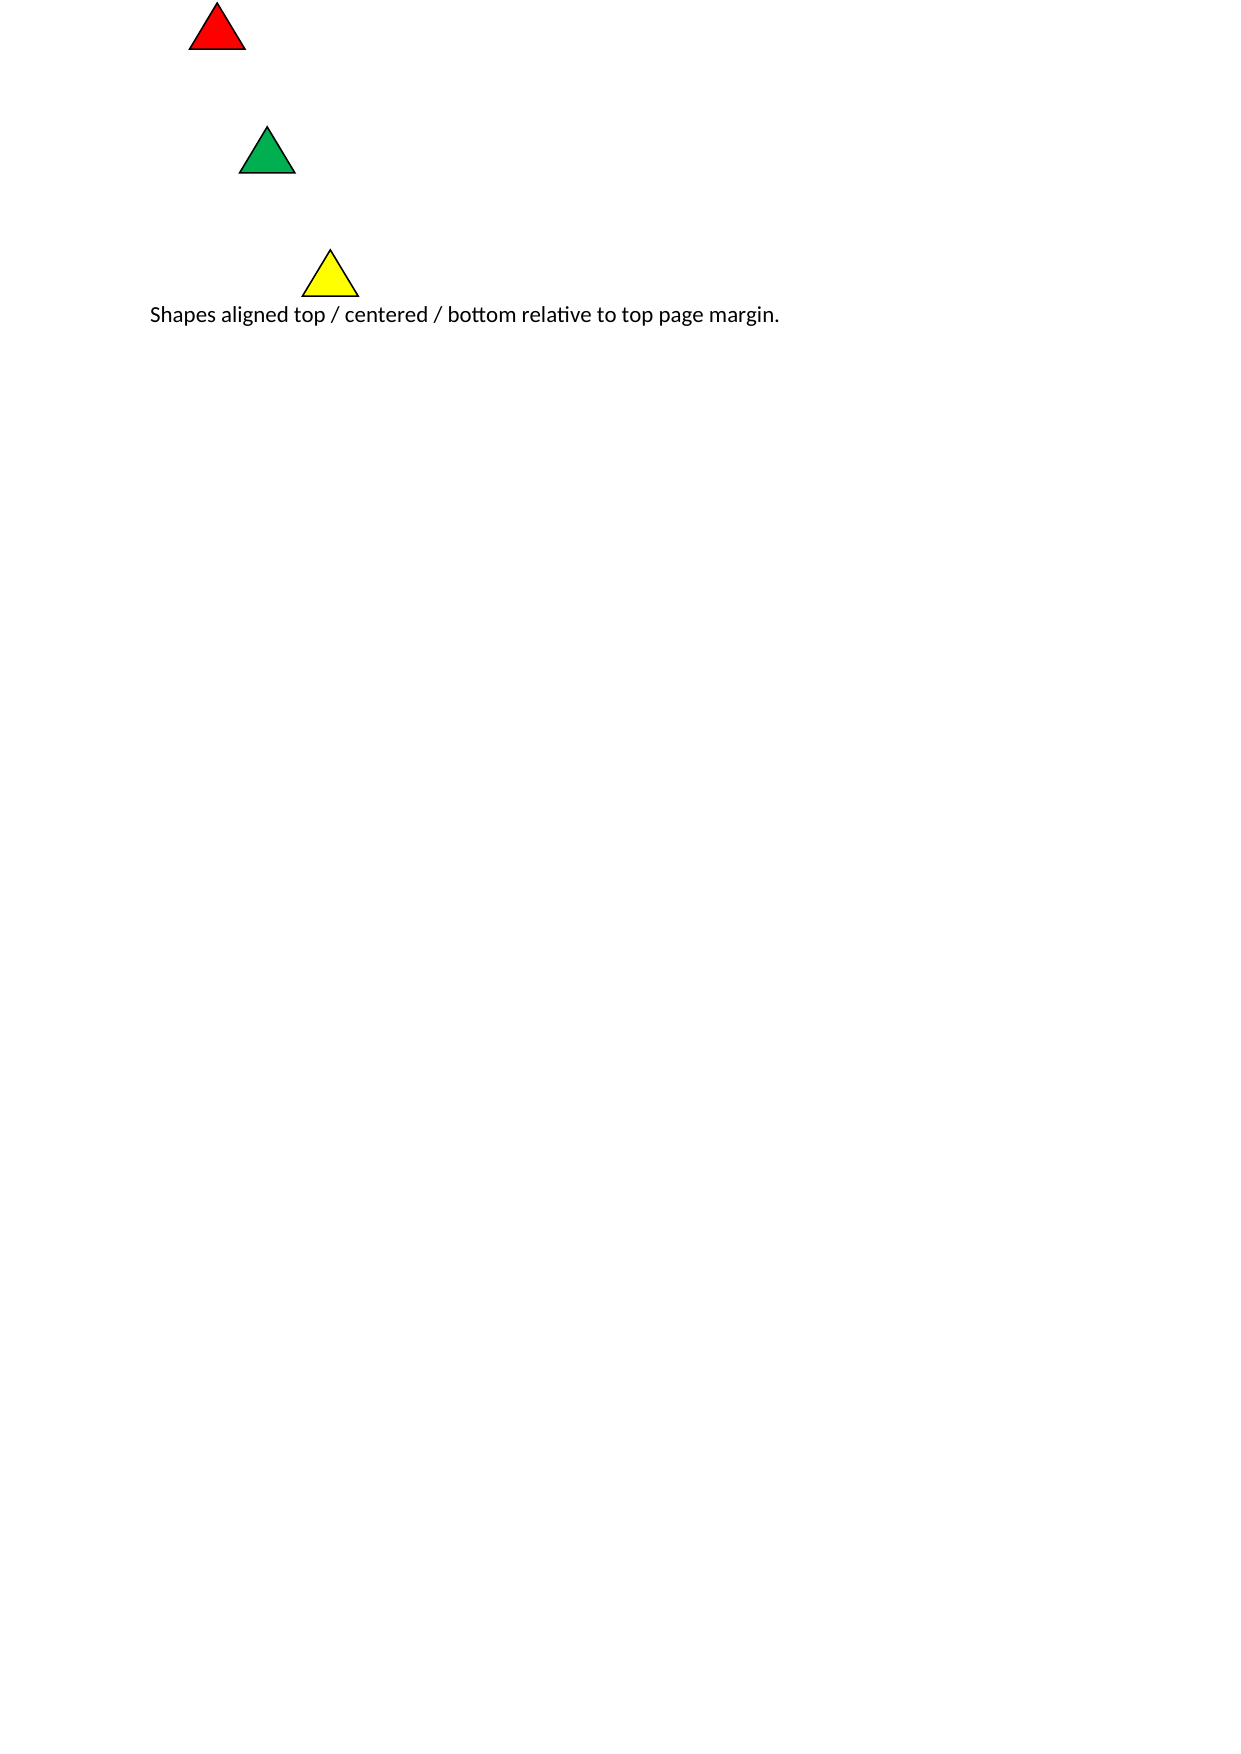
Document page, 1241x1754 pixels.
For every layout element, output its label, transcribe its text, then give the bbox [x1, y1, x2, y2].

text Shapes aligned top / centered / bottom relative to top page margin. [150, 300, 1090, 328]
